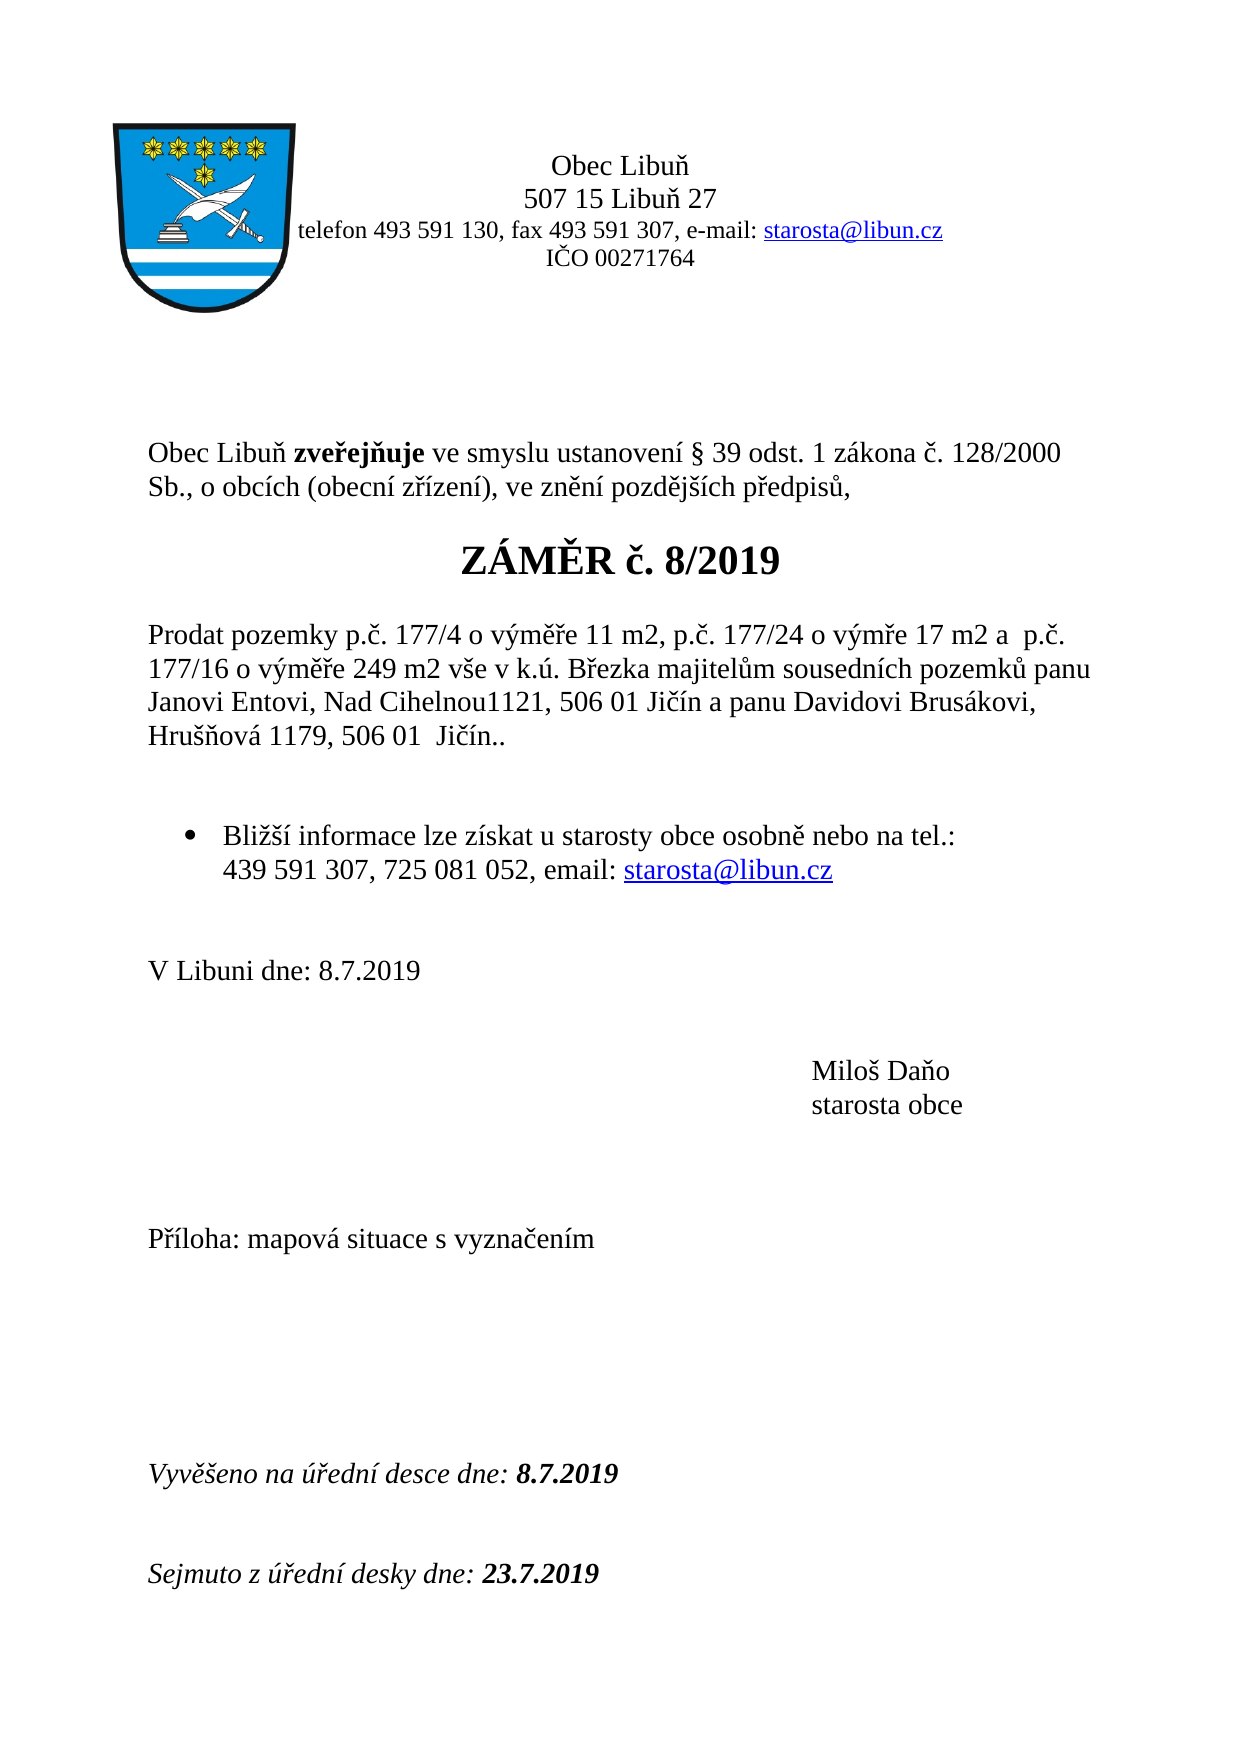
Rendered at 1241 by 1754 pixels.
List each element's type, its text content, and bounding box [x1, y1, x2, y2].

text Vyvěšeno na úřední desce dne: 8.7.2019 [148, 1456, 1093, 1489]
list Bližší informace lze získat u starosty obce osobně nebo na tel.: 439 591 307, 725 081 052, email: starosta@libun.cz [185, 818, 1093, 886]
picture [144, 137, 163, 155]
text Obec Libuň [148, 148, 1093, 181]
picture [169, 139, 188, 148]
picture [221, 139, 240, 148]
picture [246, 139, 265, 148]
text starosta obce [738, 1087, 1093, 1120]
text 507 15 Libuň 27 [148, 181, 1093, 215]
subtitle ZÁMĚR č. 8/2019 [148, 536, 1093, 584]
picture [194, 138, 213, 148]
picture [112, 123, 296, 313]
subtitle Miloš Daňo [738, 1053, 1093, 1087]
text Příloha: mapová situace s vyznačením [148, 1221, 1093, 1254]
text Obec Libuň zveřejňuje ve smyslu ustanovení § 39 odst. 1 zákona č. 128/2000 Sb., o obcích (obecní zřízení), ve znění pozdějších předpisů, [148, 435, 1093, 502]
text Prodat pozemky p.č. 177/4 o výměře 11 m2, p.č. 177/24 o výmře 17 m2 a p.č. 177/16 o výměře 249 m2 vše v k.ú. Březka majitelům sousedních pozemků panu Janovi Entovi, Nad Cihelnou1121, 506 01 Jičín a panu Davidovi Brusákovi, Hrušňová 1179, 506 01 Jičín.. [148, 617, 1093, 751]
text IČO 00271764 [148, 243, 1093, 272]
text telefon 493 591 130, fax 493 591 307, e-mail: starosta@libun.cz [148, 215, 1093, 243]
subtitle V Libuni dne: 8.7.2019 [148, 953, 1093, 986]
text Sejmuto z úřední desky dne: 23.7.2019 [148, 1556, 1093, 1590]
